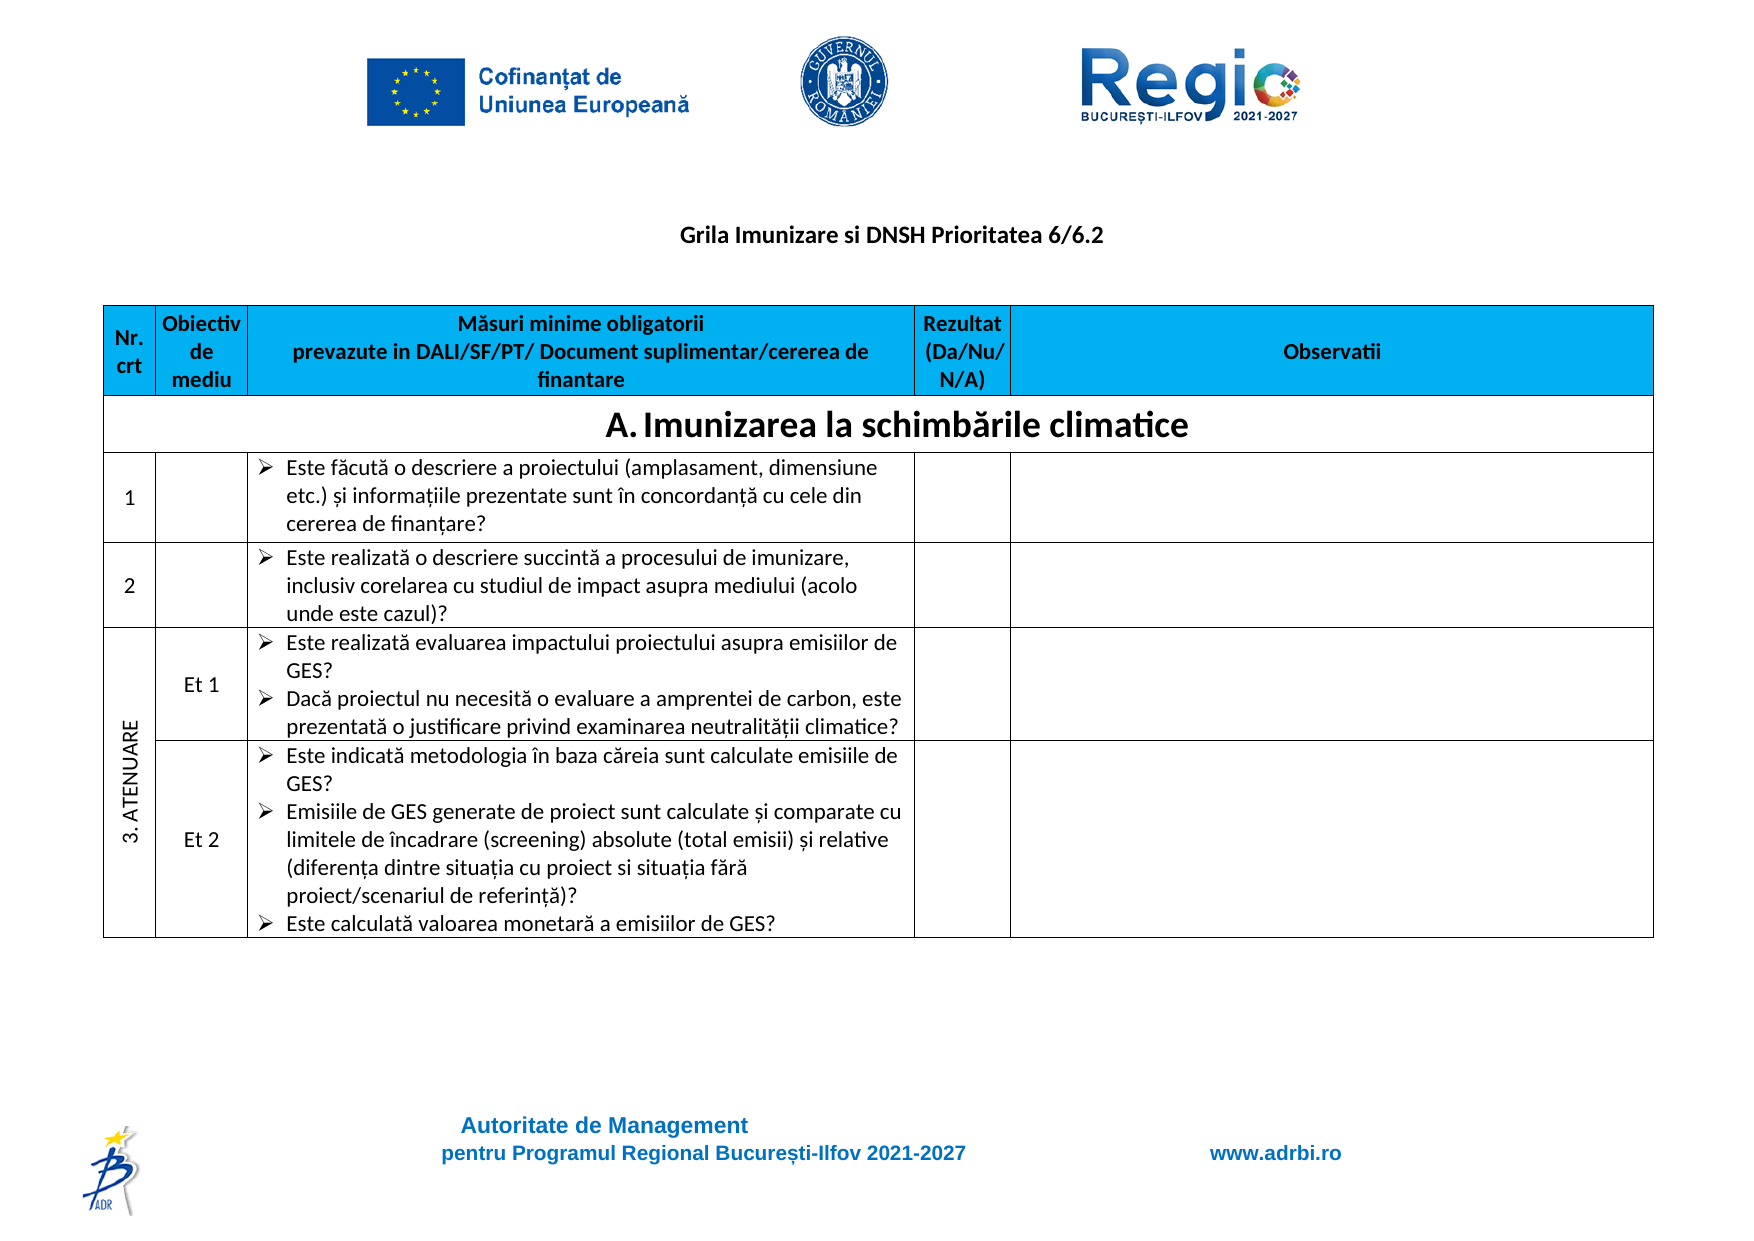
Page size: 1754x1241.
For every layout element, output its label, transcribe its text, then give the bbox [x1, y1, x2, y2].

table_header Observatii [1011, 306, 1653, 395]
table_cell [1011, 453, 1653, 542]
table_header Obiectiv de mediu [156, 306, 247, 395]
table_header Măsuri minime obligatorii prevazute in DALI/SF/PT/ Document suplimentar/cererea de finantare [248, 306, 914, 395]
table_cell Et 2 [156, 741, 247, 937]
table_cell 1 [104, 453, 155, 542]
picture [362, 35, 1300, 127]
table_cell Et 1 [156, 628, 247, 740]
table_cell [915, 741, 1010, 937]
table_cell Este realizată o descriere succintă a procesului de imunizare, inclusiv corelarea cu studiul de impact asupra mediului (acolo unde este cazul)? [248, 543, 914, 627]
table_cell [915, 628, 1010, 740]
table_cell [1011, 628, 1653, 740]
table_cell [915, 453, 1010, 542]
table_cell Este realizată evaluarea impactului proiectului asupra emisiilor de GES? Dacă proiectul nu necesită o evaluare a amprentei de carbon, este prezentată o justificare privind examinarea neutralității climatice? [248, 628, 914, 740]
text Grila Imunizare si DNSH Prioritatea 6/6.2 [148, 219, 1636, 249]
table_cell 3. ATENUARE [104, 628, 155, 937]
table_cell [156, 543, 247, 627]
picture [82, 1126, 141, 1216]
table_cell [1011, 543, 1653, 627]
table_header Nr. crt [104, 306, 155, 395]
table_cell Imunizarea la schimbările climatice [104, 396, 1653, 452]
table_cell Este făcută o descriere a proiectului (amplasament, dimensiune etc.) și informațiile prezentate sunt în concordanță cu cele din cererea de finanțare? [248, 453, 914, 542]
table_cell 2 [104, 543, 155, 627]
table_header Rezultat (Da/Nu/ N/A) [915, 306, 1010, 395]
table_cell [156, 453, 247, 542]
table_cell [915, 543, 1010, 627]
table_cell [1011, 741, 1653, 937]
table_cell Este indicată metodologia în baza căreia sunt calculate emisiile de GES? Emisiile de GES generate de proiect sunt calculate și comparate cu limitele de încadrare (screening) absolute (total emisii) și relative (diferența dintre situația cu proiect si situația fără proiect/scenariul de referință)? Este calculată valoarea monetară a emisiilor de GES? [248, 741, 914, 937]
